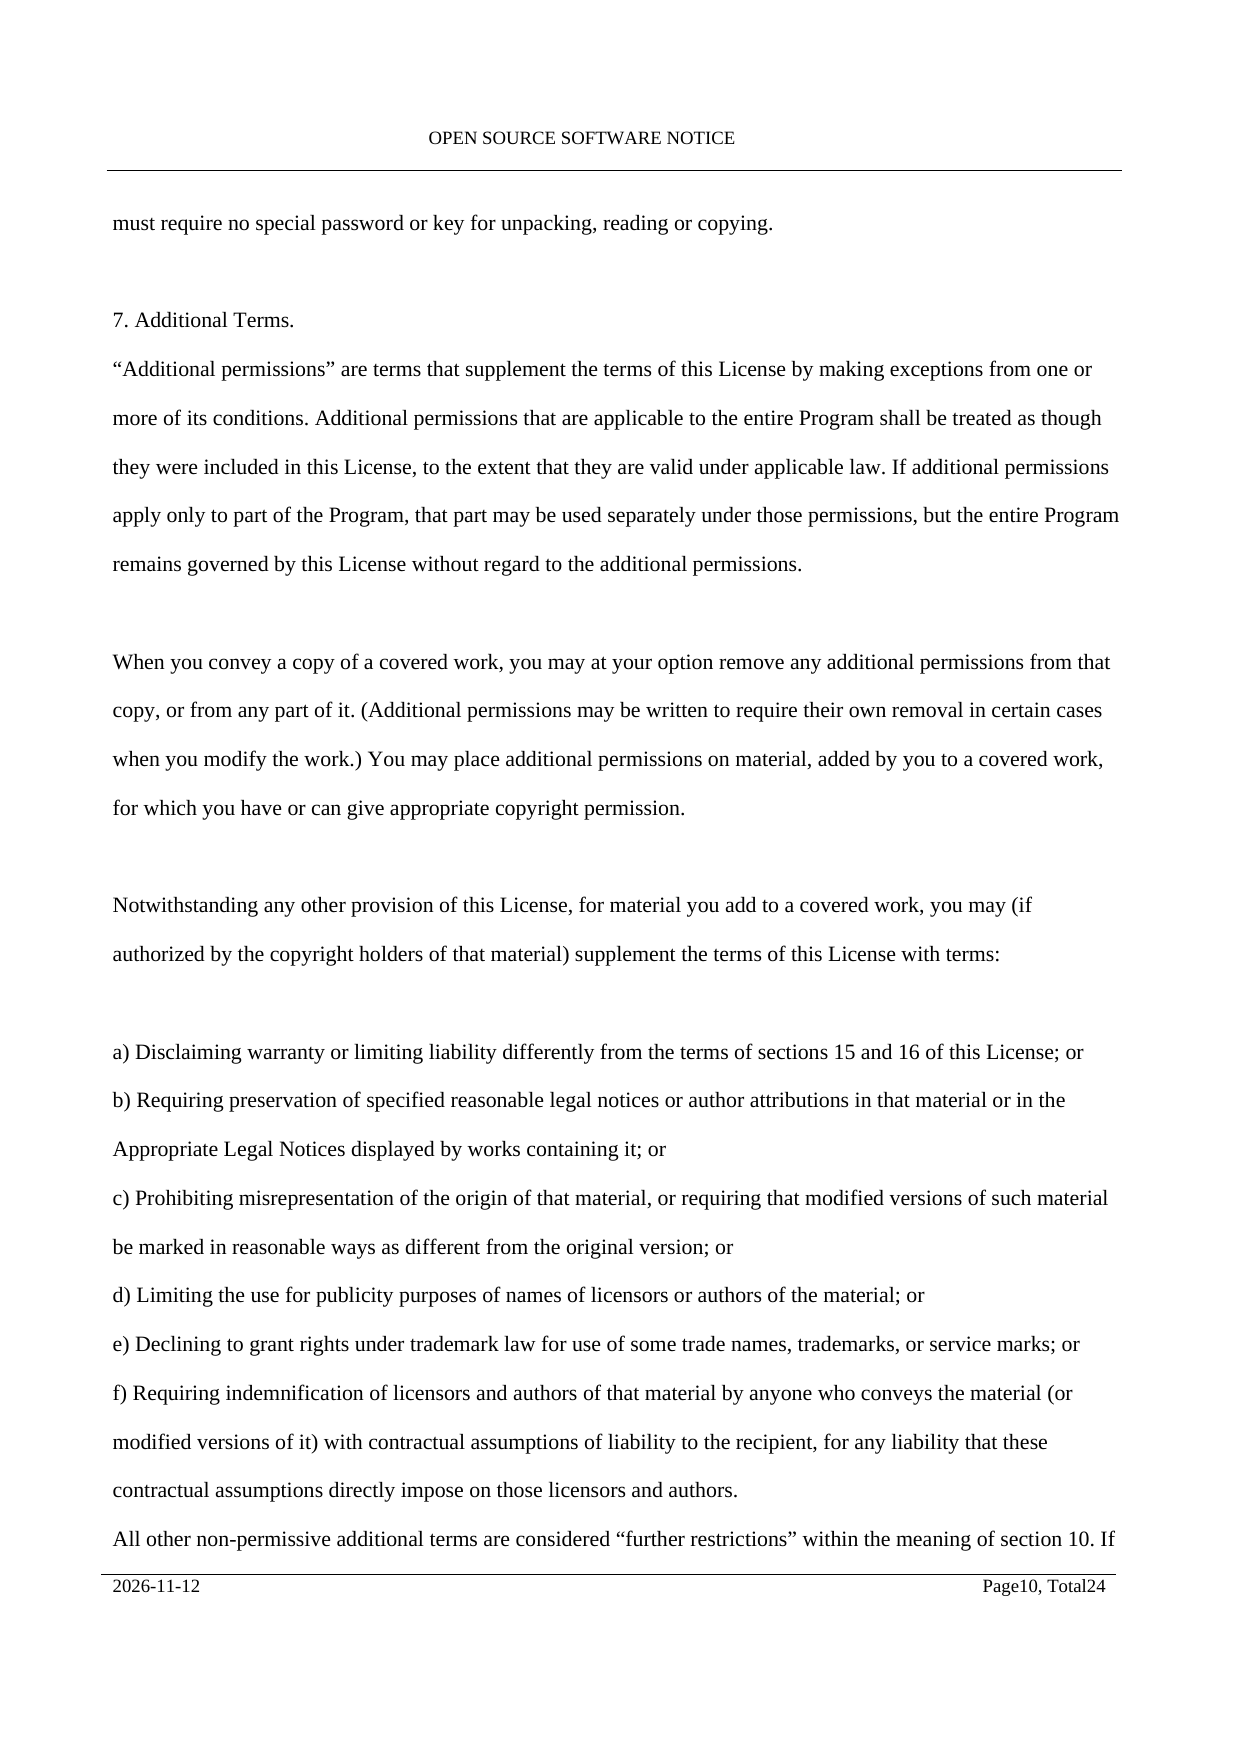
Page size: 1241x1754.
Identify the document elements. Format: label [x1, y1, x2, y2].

text [112, 206, 1128, 1555]
